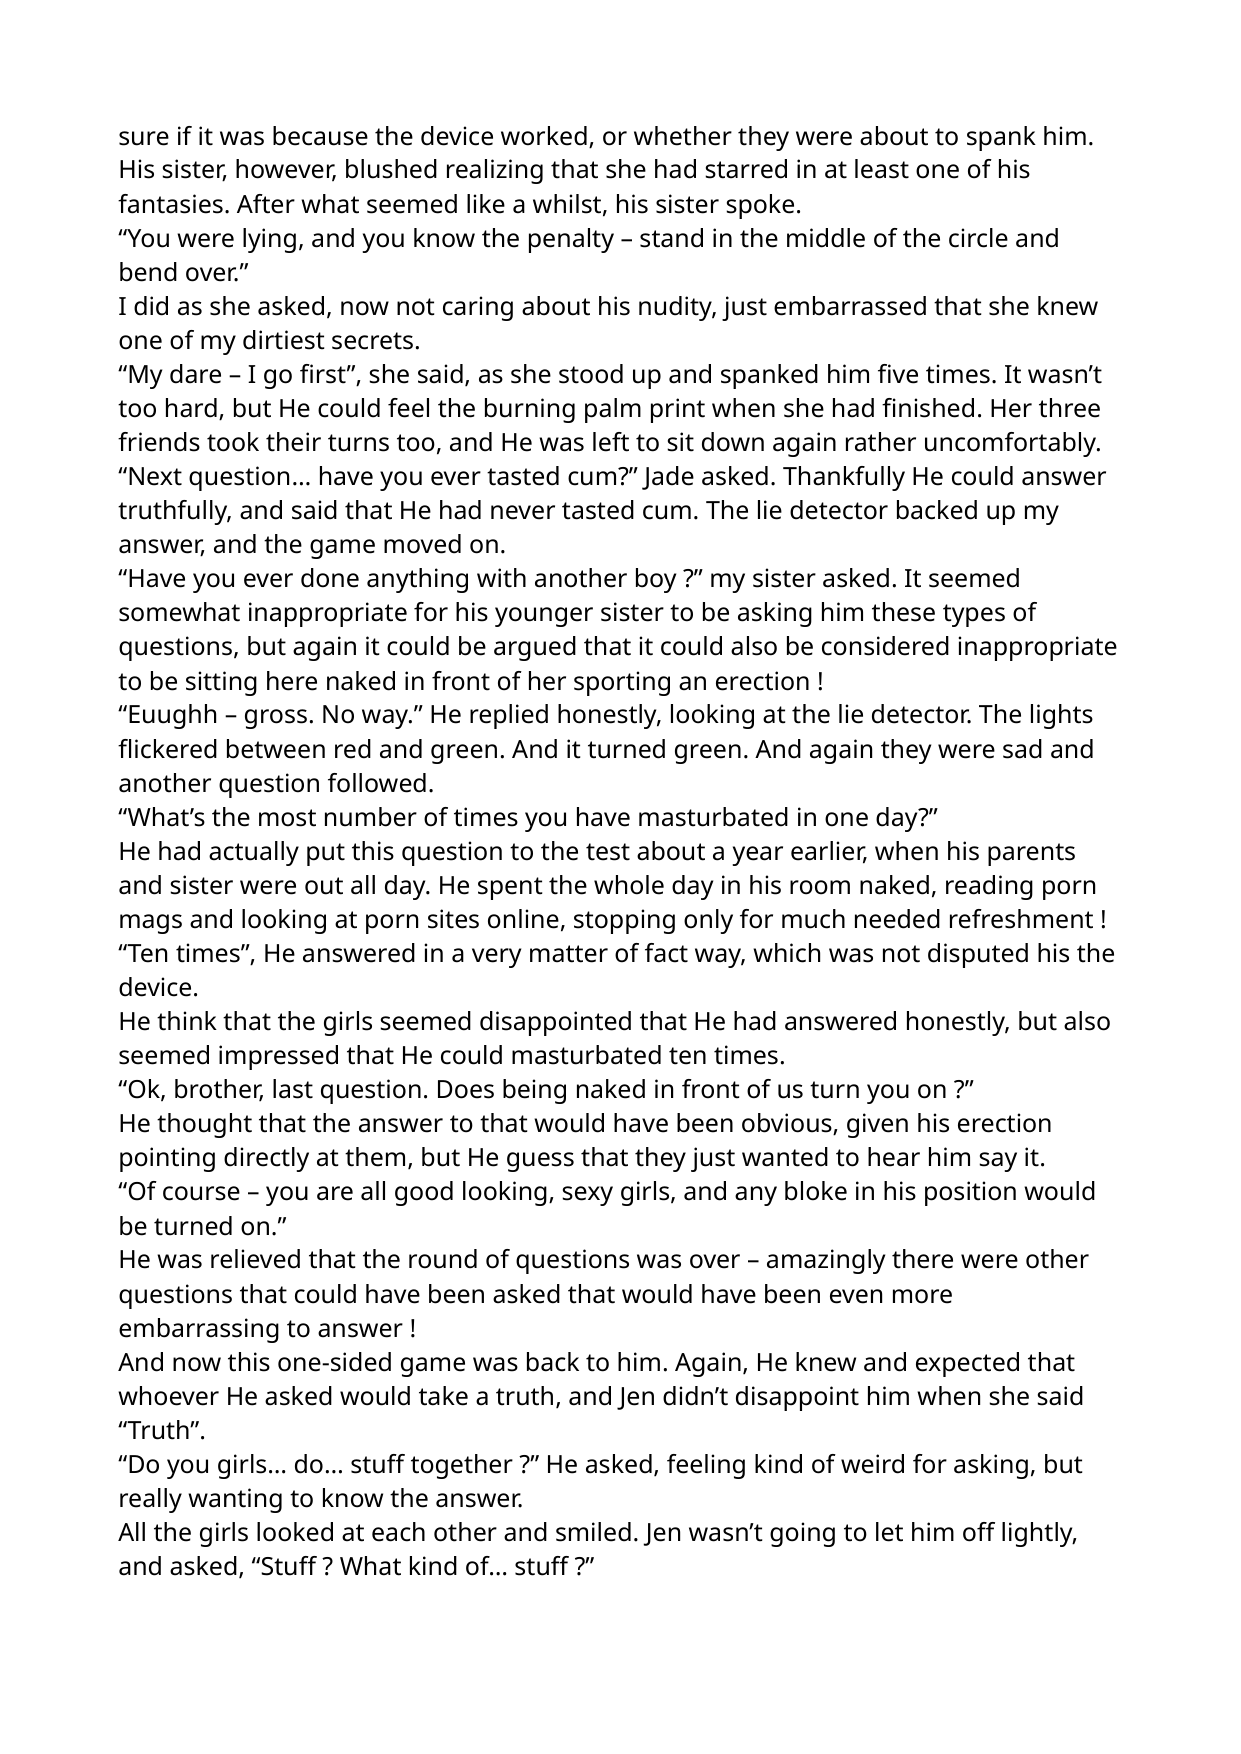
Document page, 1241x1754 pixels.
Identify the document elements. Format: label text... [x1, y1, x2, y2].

text He thought that the answer to that would have been obvious, given his erection pointing directly at them, but He guess that they just wanted to hear him say it. [118, 1106, 1122, 1174]
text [118, 118, 1122, 220]
text “Have you ever done anything with another boy ?” my sister asked. It seemed somewhat inappropriate for his younger sister to be asking him these types of questions, but again it could be argued that it could also be considered inappropriate to be sitting here naked in front of her sporting an erection ! [118, 561, 1122, 697]
text “Of course – you are all good looking, sexy girls, and any bloke in his position would be turned on.” [118, 1174, 1122, 1242]
text “My dare – I go first”, she said, as she stood up and spanked him five times. It wasn’t too hard, but He could feel the burning palm print when she had finished. Her three friends took their turns too, and He was left to sit down again rather uncomfortably. [118, 357, 1122, 459]
text And now this one-sided game was back to him. Again, He knew and expected that whoever He asked would take a truth, and Jen didn’t disappoint him when she said “Truth”. [118, 1344, 1122, 1447]
text He think that the girls seemed disappointed that He had answered honestly, but also seemed impressed that He could masturbated ten times. [118, 1004, 1122, 1072]
text “Next question… have you ever tasted cum?” Jade asked. Thankfully He could answer truthfully, and said that He had never tasted cum. The lie detector backed up my answer, and the game moved on. [118, 459, 1122, 561]
text He was relieved that the round of questions was over – amazingly there were other questions that could have been asked that would have been even more embarrassing to answer ! [118, 1242, 1122, 1344]
text All the girls looked at each other and smiled. Jen wasn’t going to let him off lightly, and asked, “Stuff ? What kind of… stuff ?” [118, 1515, 1122, 1583]
text “Do you girls… do… stuff together ?” He asked, feeling kind of weird for asking, but really wanting to know the answer. [118, 1447, 1122, 1515]
text He had actually put this question to the test about a year earlier, when his parents and sister were out all day. He spent the whole day in his room naked, reading porn mags and looking at porn sites online, stopping only for much needed refreshment ! [118, 833, 1122, 936]
text “What’s the most number of times you have masturbated in one day?” [118, 799, 1122, 833]
text I did as she asked, now not caring about his nudity, just embarrassed that she knew one of my dirtiest secrets. [118, 288, 1122, 357]
text “Ok, brother, last question. Does being naked in front of us turn you on ?” [118, 1072, 1122, 1106]
text “Euughh – gross. No way.” He replied honestly, looking at the lie detector. The lights flickered between red and green. And it turned green. And again they were sad and another question followed. [118, 697, 1122, 799]
text “You were lying, and you know the penalty – stand in the middle of the circle and bend over.” [118, 220, 1122, 288]
text “Ten times”, He answered in a very matter of fact way, which was not disputed his the device. [118, 936, 1122, 1004]
